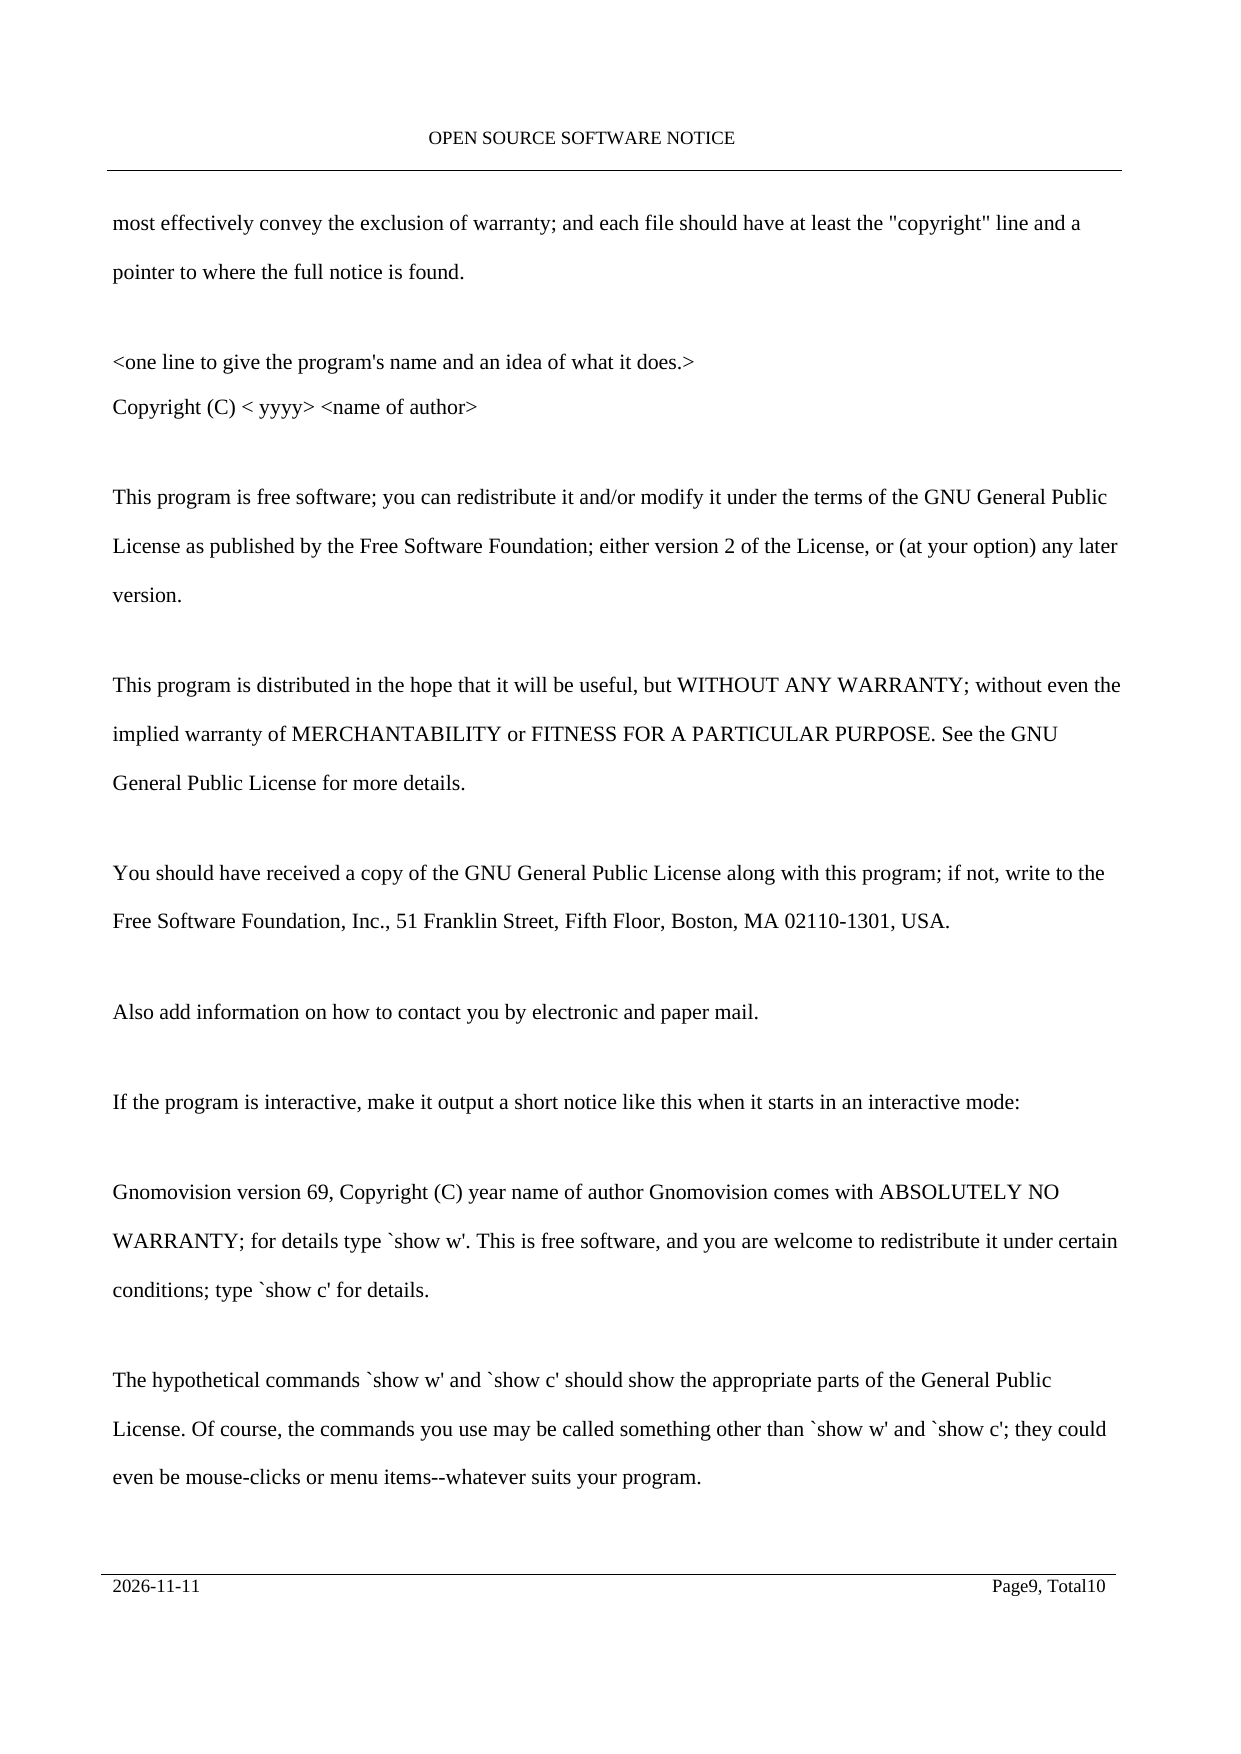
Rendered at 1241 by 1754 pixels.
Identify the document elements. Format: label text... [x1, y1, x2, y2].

text <one line to give the program's name and an idea of what it does.> [112, 345, 1128, 378]
text This program is free software; you can redistribute it and/or modify it under the terms of the GNU General Public License as published by the Free Software Foundation; either version 2 of the License, or (at your option) any later version. [112, 481, 1128, 611]
text If the program is interactive, make it output a short notice like this when it starts in an interactive mode: [112, 1085, 1128, 1118]
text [112, 206, 1128, 288]
text Copyright (C) < yyyy> <name of author> [112, 390, 1128, 423]
text Also add information on how to contact you by electronic and paper mail. [112, 995, 1128, 1027]
text This program is distributed in the hope that it will be useful, but WITHOUT ANY WARRANTY; without even the implied warranty of MERCHANTABILITY or FITNESS FOR A PARTICULAR PURPOSE. See the GNU General Public License for more details. [112, 668, 1128, 798]
text You should have received a copy of the GNU General Public License along with this program; if not, write to the Free Software Foundation, Inc., 51 Franklin Street, Fifth Floor, Boston, MA 02110-1301, USA. [112, 856, 1128, 937]
text Gnomovision version 69, Copyright (C) year name of author Gnomovision comes with ABSOLUTELY NO WARRANTY; for details type `show w'. This is free software, and you are welcome to redistribute it under certain conditions; type `show c' for details. [112, 1175, 1128, 1305]
text The hypothetical commands `show w' and `show c' should show the appropriate parts of the General Public License. Of course, the commands you use may be called something other than `show w' and `show c'; they could even be mouse-clicks or menu items--whatever suits your program. [112, 1363, 1128, 1493]
